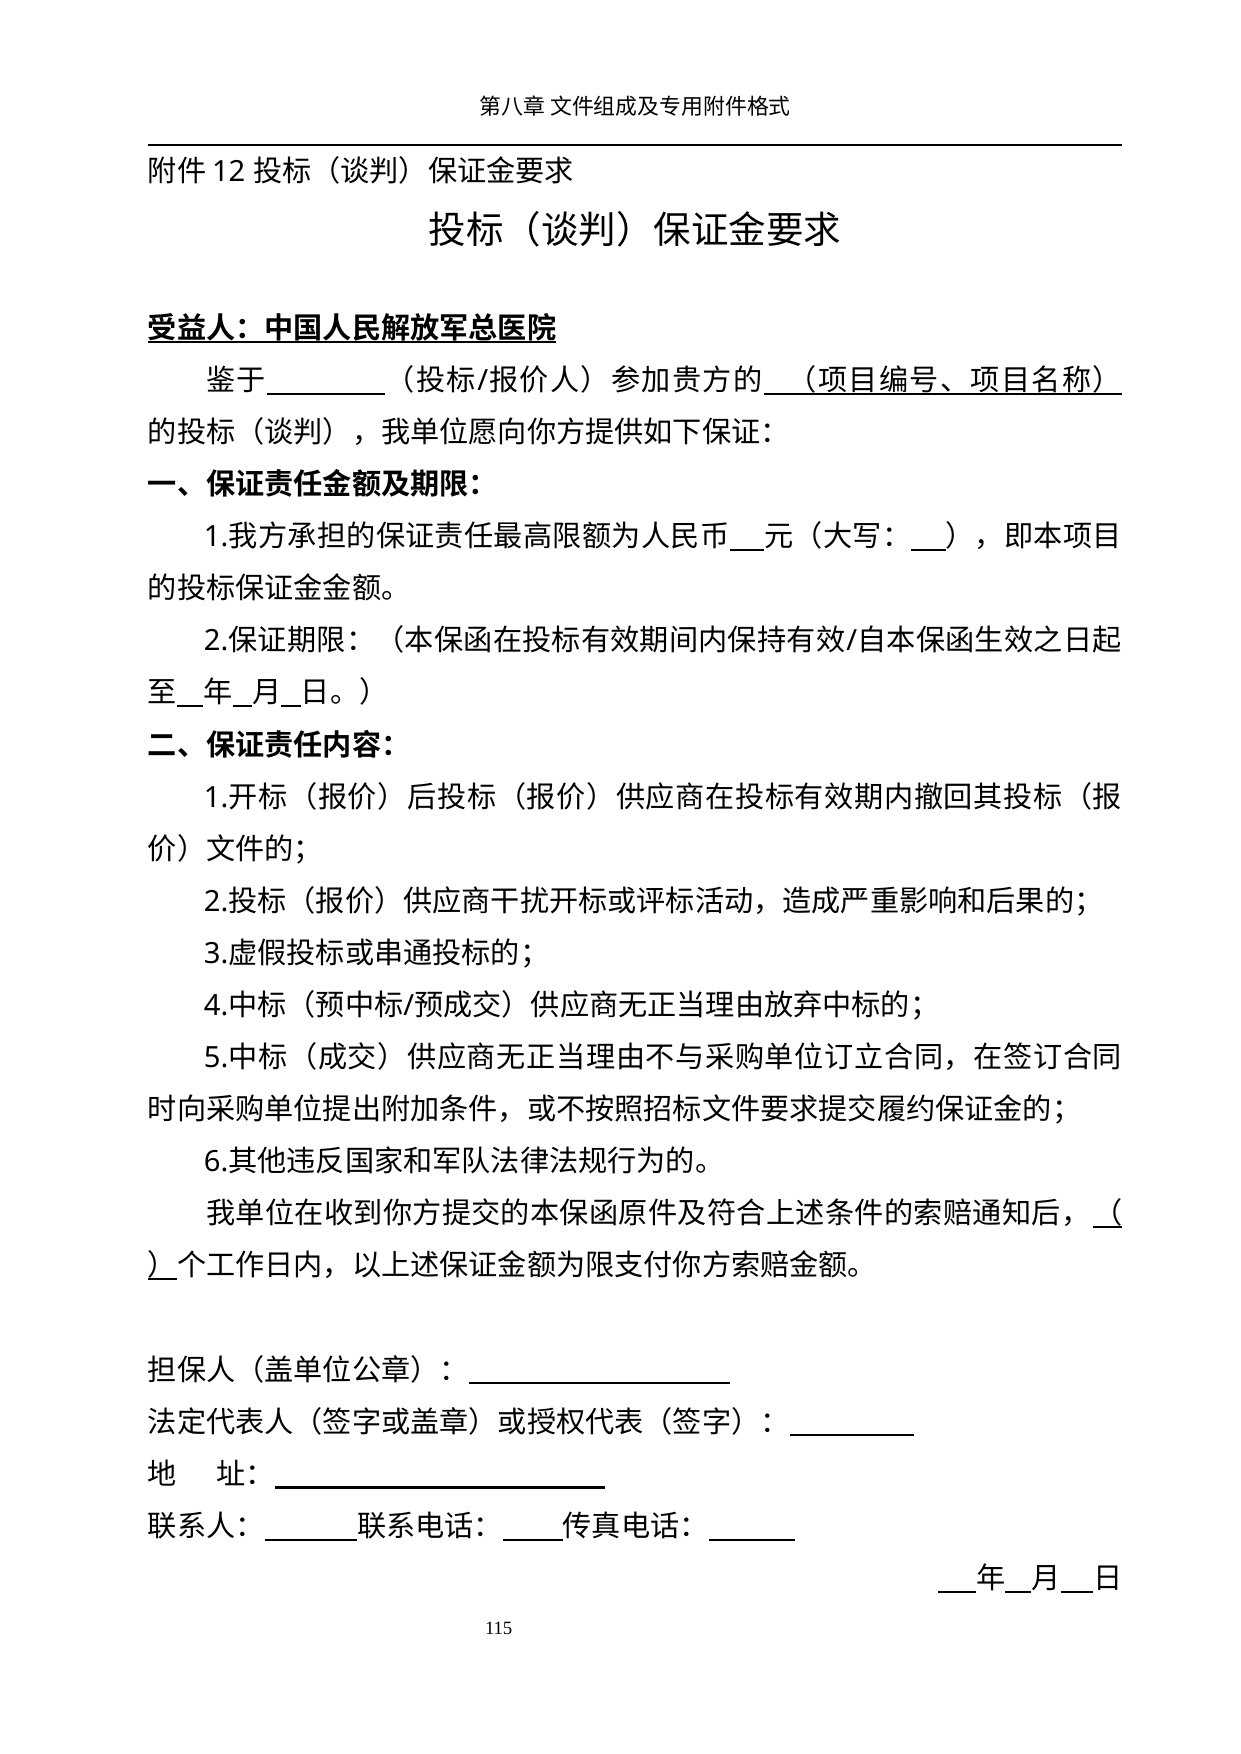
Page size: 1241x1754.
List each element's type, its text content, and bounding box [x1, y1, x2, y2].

text 投标（谈判）保证金要求 [148, 202, 1122, 254]
list 1.我方承担的保证责任最高限额为人民币 元（大写： ），即本项目的投标保证金金额。 [148, 505, 1122, 609]
list 一、保证责任金额及期限： [148, 453, 1122, 505]
list 我单位在收到你方提交的本保函原件及符合上述条件的索赔通知后，（ ）个工作日内，以上述保证金额为限支付你方索赔金额。 [148, 1182, 1122, 1286]
list 5.中标（成交）供应商无正当理由不与采购单位订立合同，在签订合同时向采购单位提出附加条件，或不按照招标文件要求提交履约保证金的； [148, 1026, 1122, 1130]
list 6.其他违反国家和军队法律法规行为的。 [148, 1130, 1122, 1182]
list 1.开标（报价）后投标（报价）供应商在投标有效期内撤回其投标（报价）文件的； [148, 765, 1122, 869]
text 地 址： [148, 1442, 1122, 1494]
list 3.虚假投标或串通投标的； [148, 922, 1122, 974]
list 4.中标（预中标/预成交）供应商无正当理由放弃中标的； [148, 974, 1122, 1026]
list 2.保证期限：（本保函在投标有效期间内保持有效/自本保函生效之日起至 年 月 日。） [148, 609, 1122, 713]
text 担保人（盖单位公章）： [148, 1338, 1122, 1390]
list 二、保证责任内容： [148, 713, 1122, 765]
text 年 月 日 [148, 1547, 1122, 1599]
text 法定代表人（签字或盖章）或授权代表（签字）： [148, 1390, 1122, 1442]
text 联系人： 联系电话： 传真电话： [148, 1494, 1122, 1547]
text 鉴于 （投标/报价人）参加贵方的 （项目编号、项目名称） 的投标（谈判），我单位愿向你方提供如下保证： [148, 349, 1122, 453]
list 2.投标（报价）供应商干扰开标或评标活动，造成严重影响和后果的； [148, 869, 1122, 922]
text 受益人：中国人民解放军总医院 [148, 297, 1122, 349]
text 附件12 投标（谈判）保证金要求 [148, 148, 1122, 189]
